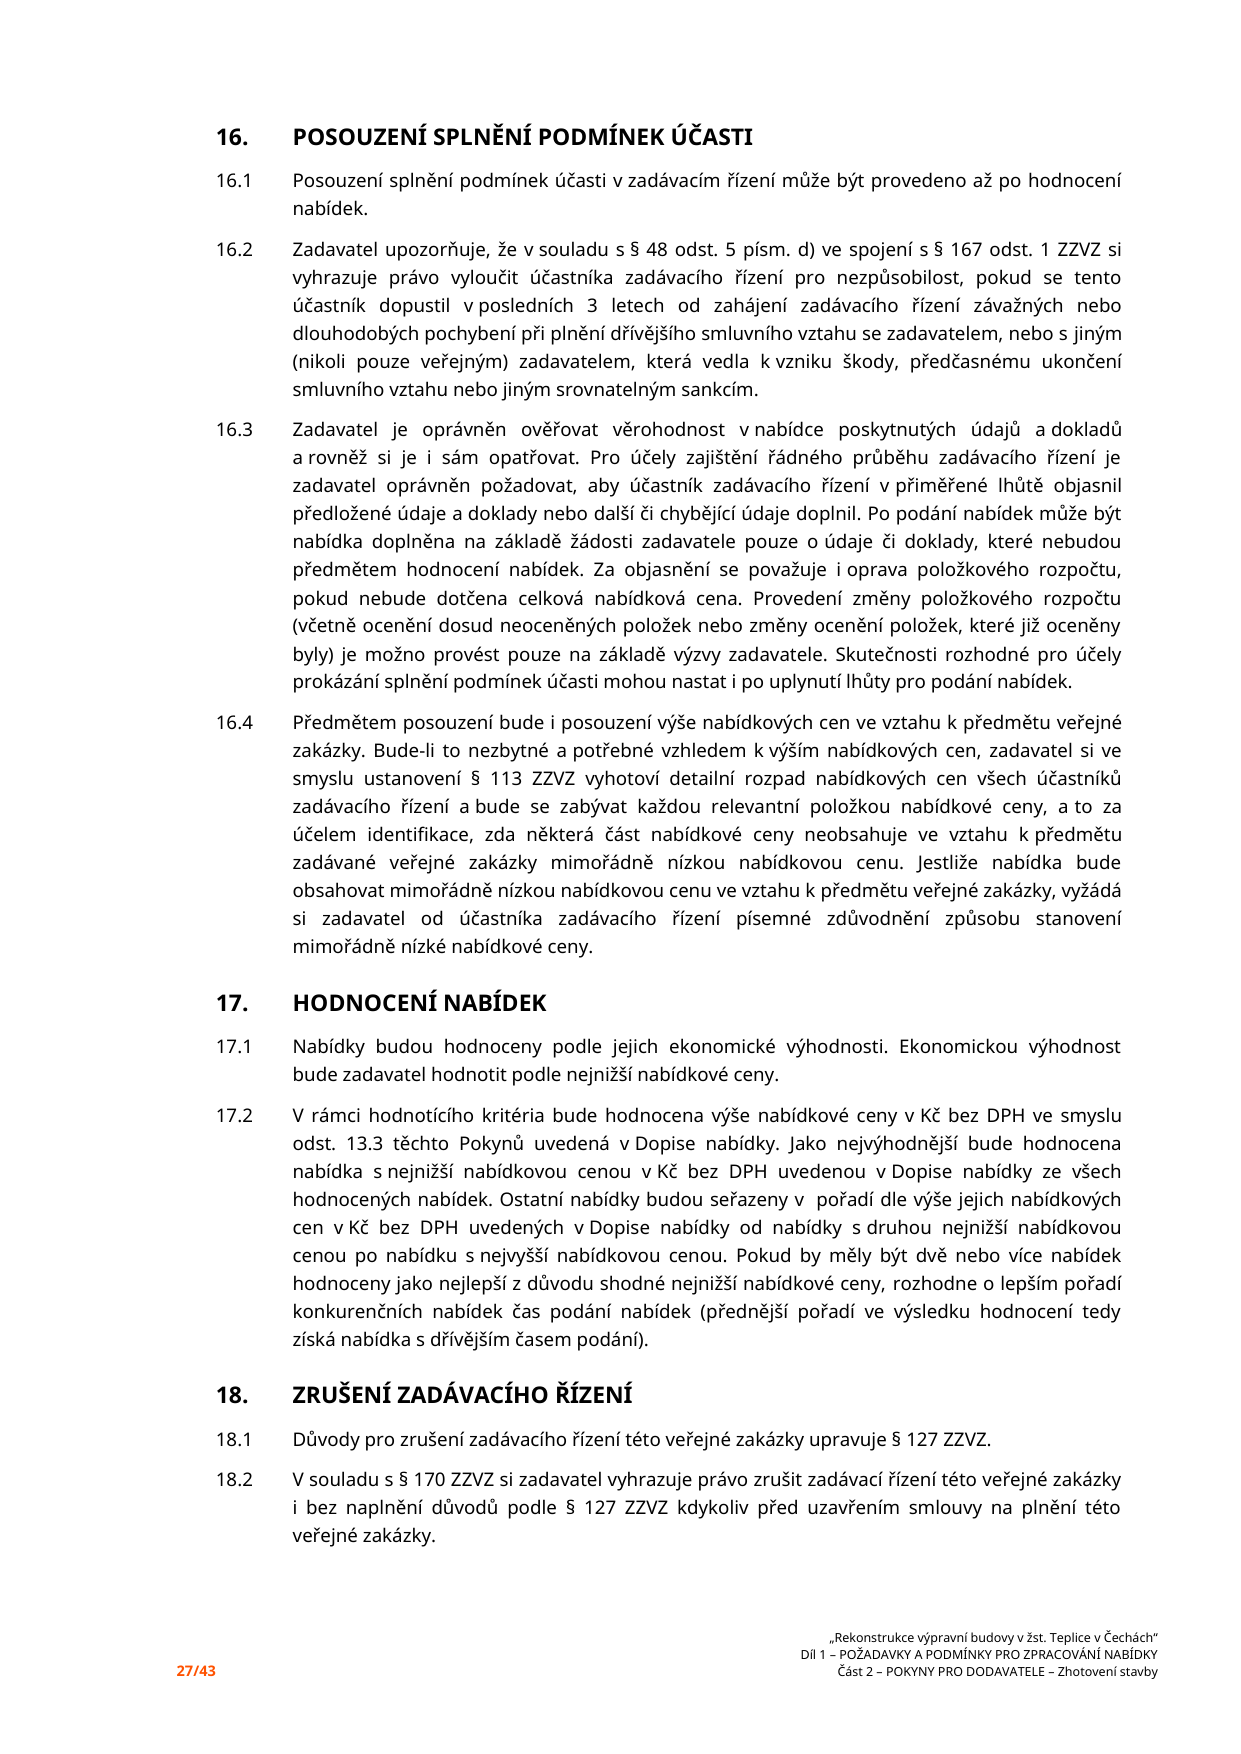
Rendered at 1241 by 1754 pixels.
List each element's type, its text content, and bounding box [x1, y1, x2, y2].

text HODNOCENÍ NABÍDEK [216, 987, 1122, 1018]
text Důvody pro zrušení zadávacího řízení této veřejné zakázky upravuje § 127 ZZVZ. [216, 1426, 1122, 1452]
text Zadavatel upozorňuje, že v souladu s § 48 odst. 5 písm. d) ve spojení s § 167 odst. 1 ZZVZ si vyhrazuje právo vyloučit účastníka zadávacího řízení pro nezpůsobilost, pokud se tento účastník dopustil v posledních 3 letech od zahájení zadávacího řízení závažných nebo dlouhodobých pochybení při plnění dřívějšího smluvního vztahu se zadavatelem, nebo s jiným (nikoli pouze veřejným) zadavatelem, která vedla k vzniku škody, předčasnému ukončení smluvního vztahu nebo jiným srovnatelným sankcím. [216, 236, 1122, 402]
text V rámci hodnotícího kritéria bude hodnocena výše nabídkové ceny v Kč bez DPH ve smyslu odst. 13.3 těchto Pokynů uvedená v Dopise nabídky. Jako nejvýhodnější bude hodnocena nabídka s nejnižší nabídkovou cenou v Kč bez DPH uvedenou v Dopise nabídky ze všech hodnocených nabídek. Ostatní nabídky budou seřazeny v pořadí dle výše jejich nabídkových cen v Kč bez DPH uvedených v Dopise nabídky od nabídky s druhou nejnižší nabídkovou cenou po nabídku s nejvyšší nabídkovou cenou. Pokud by měly být dvě nebo více nabídek hodnoceny jako nejlepší z důvodu shodné nejnižší nabídkové ceny, rozhodne o lepším pořadí konkurenčních nabídek čas podání nabídek (přednější pořadí ve výsledku hodnocení tedy získá nabídka s dřívějším časem podání). [216, 1102, 1122, 1352]
text ZRUŠENÍ ZADÁVACÍHO ŘÍZENÍ [216, 1379, 1122, 1410]
text Předmětem posouzení bude i posouzení výše nabídkových cen ve vztahu k předmětu veřejné zakázky. Bude-li to nezbytné a potřebné vzhledem k výším nabídkových cen, zadavatel si ve smyslu ustanovení § 113 ZZVZ vyhotoví detailní rozpad nabídkových cen všech účastníků zadávacího řízení a bude se zabývat každou relevantní položkou nabídkové ceny, a to za účelem identifikace, zda některá část nabídkové ceny neobsahuje ve vztahu k předmětu zadávané veřejné zakázky mimořádně nízkou nabídkovou cenu. Jestliže nabídka bude obsahovat mimořádně nízkou nabídkovou cenu ve vztahu k předmětu veřejné zakázky, vyžádá si zadavatel od účastníka zadávacího řízení písemné zdůvodnění způsobu stanovení mimořádně nízké nabídkové ceny. [216, 709, 1122, 959]
text V souladu s § 170 ZZVZ si zadavatel vyhrazuje právo zrušit zadávací řízení této veřejné zakázky i bez naplnění důvodů podle § 127 ZZVZ kdykoliv před uzavřením smlouvy na plnění této veřejné zakázky. [216, 1467, 1122, 1548]
text POSOUZENÍ SPLNĚNÍ PODMÍNEK ÚČASTI [216, 121, 1122, 152]
text Zadavatel je oprávněn ověřovat věrohodnost v nabídce poskytnutých údajů a dokladů a rovněž si je i sám opatřovat. Pro účely zajištění řádného průběhu zadávacího řízení je zadavatel oprávněn požadovat, aby účastník zadávacího řízení v přiměřené lhůtě objasnil předložené údaje a doklady nebo další či chybějící údaje doplnil. Po podání nabídek může být nabídka doplněna na základě žádosti zadavatele pouze o údaje či doklady, které nebudou předmětem hodnocení nabídek. Za objasnění se považuje i oprava položkového rozpočtu, pokud nebude dotčena celková nabídková cena. Provedení změny položkového rozpočtu (včetně ocenění dosud neoceněných položek nebo změny ocenění položek, které již oceněny byly) je možno provést pouze na základě výzvy zadavatele. Skutečnosti rozhodné pro účely prokázání splnění podmínek účasti mohou nastat i po uplynutí lhůty pro podání nabídek. [216, 417, 1122, 694]
text Nabídky budou hodnoceny podle jejich ekonomické výhodnosti. Ekonomickou výhodnost bude zadavatel hodnotit podle nejnižší nabídkové ceny. [216, 1033, 1122, 1087]
text Posouzení splnění podmínek účasti v zadávacím řízení může být provedeno až po hodnocení nabídek. [216, 167, 1122, 221]
